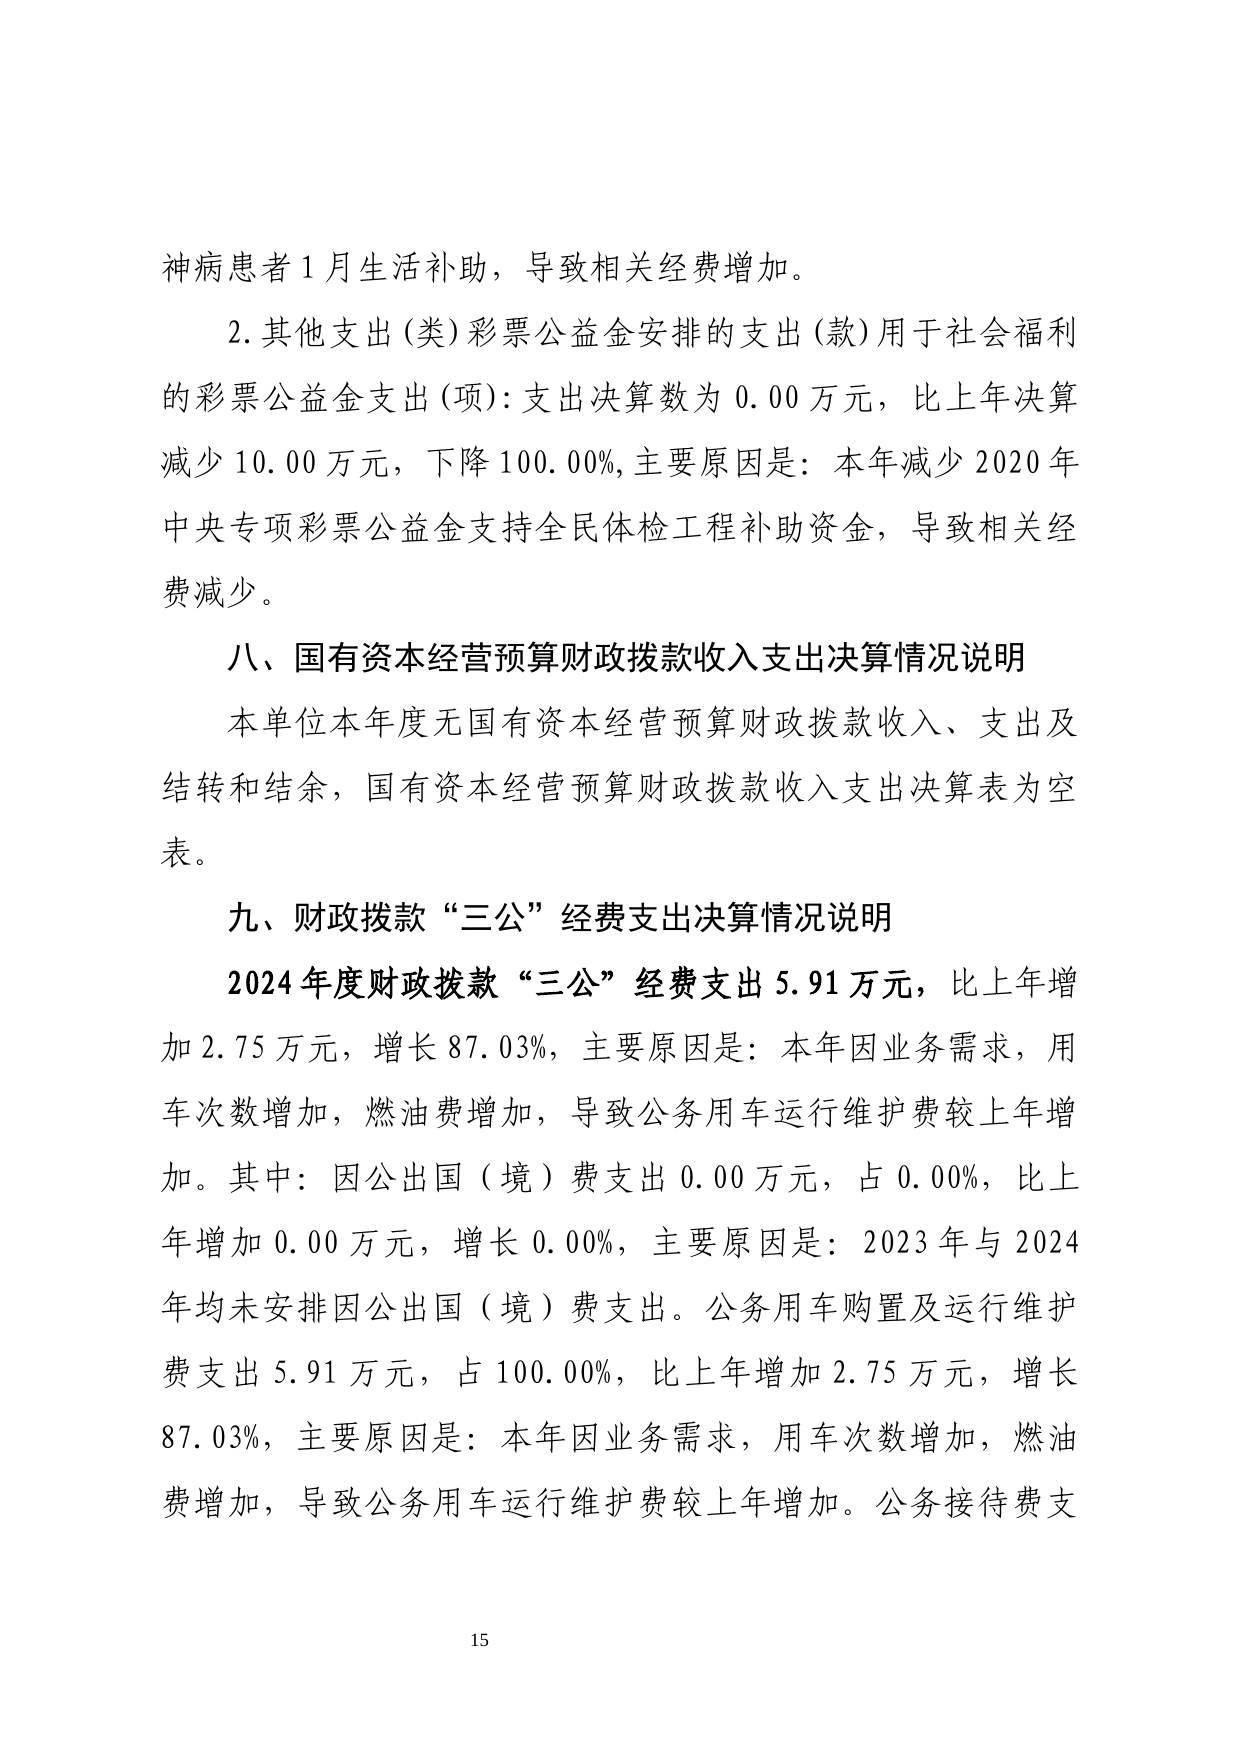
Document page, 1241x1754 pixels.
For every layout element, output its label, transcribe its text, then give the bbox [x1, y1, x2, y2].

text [159, 948, 1081, 1533]
text 九、财政拨款“三公”经费支出决算情况说明 [159, 883, 1081, 948]
text 八、国有资本经营预算财政拨款收入支出决算情况说明 [159, 623, 1081, 688]
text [159, 233, 1081, 298]
text 本单位本年度无国有资本经营预算财政拨款收入、支出及结转和结余，国有资本经营预算财政拨款收入支出决算表为空表。 [159, 688, 1081, 883]
text 2.其他支出(类)彩票公益金安排的支出(款)用于社会福利的彩票公益金支出(项):支出决算数为0.00万元，比上年决算减少10.00万元，下降100.00%,主要原因是：本年减少2020年中央专项彩票公益金支持全民体检工程补助资金，导致相关经费减少。 [159, 298, 1081, 623]
